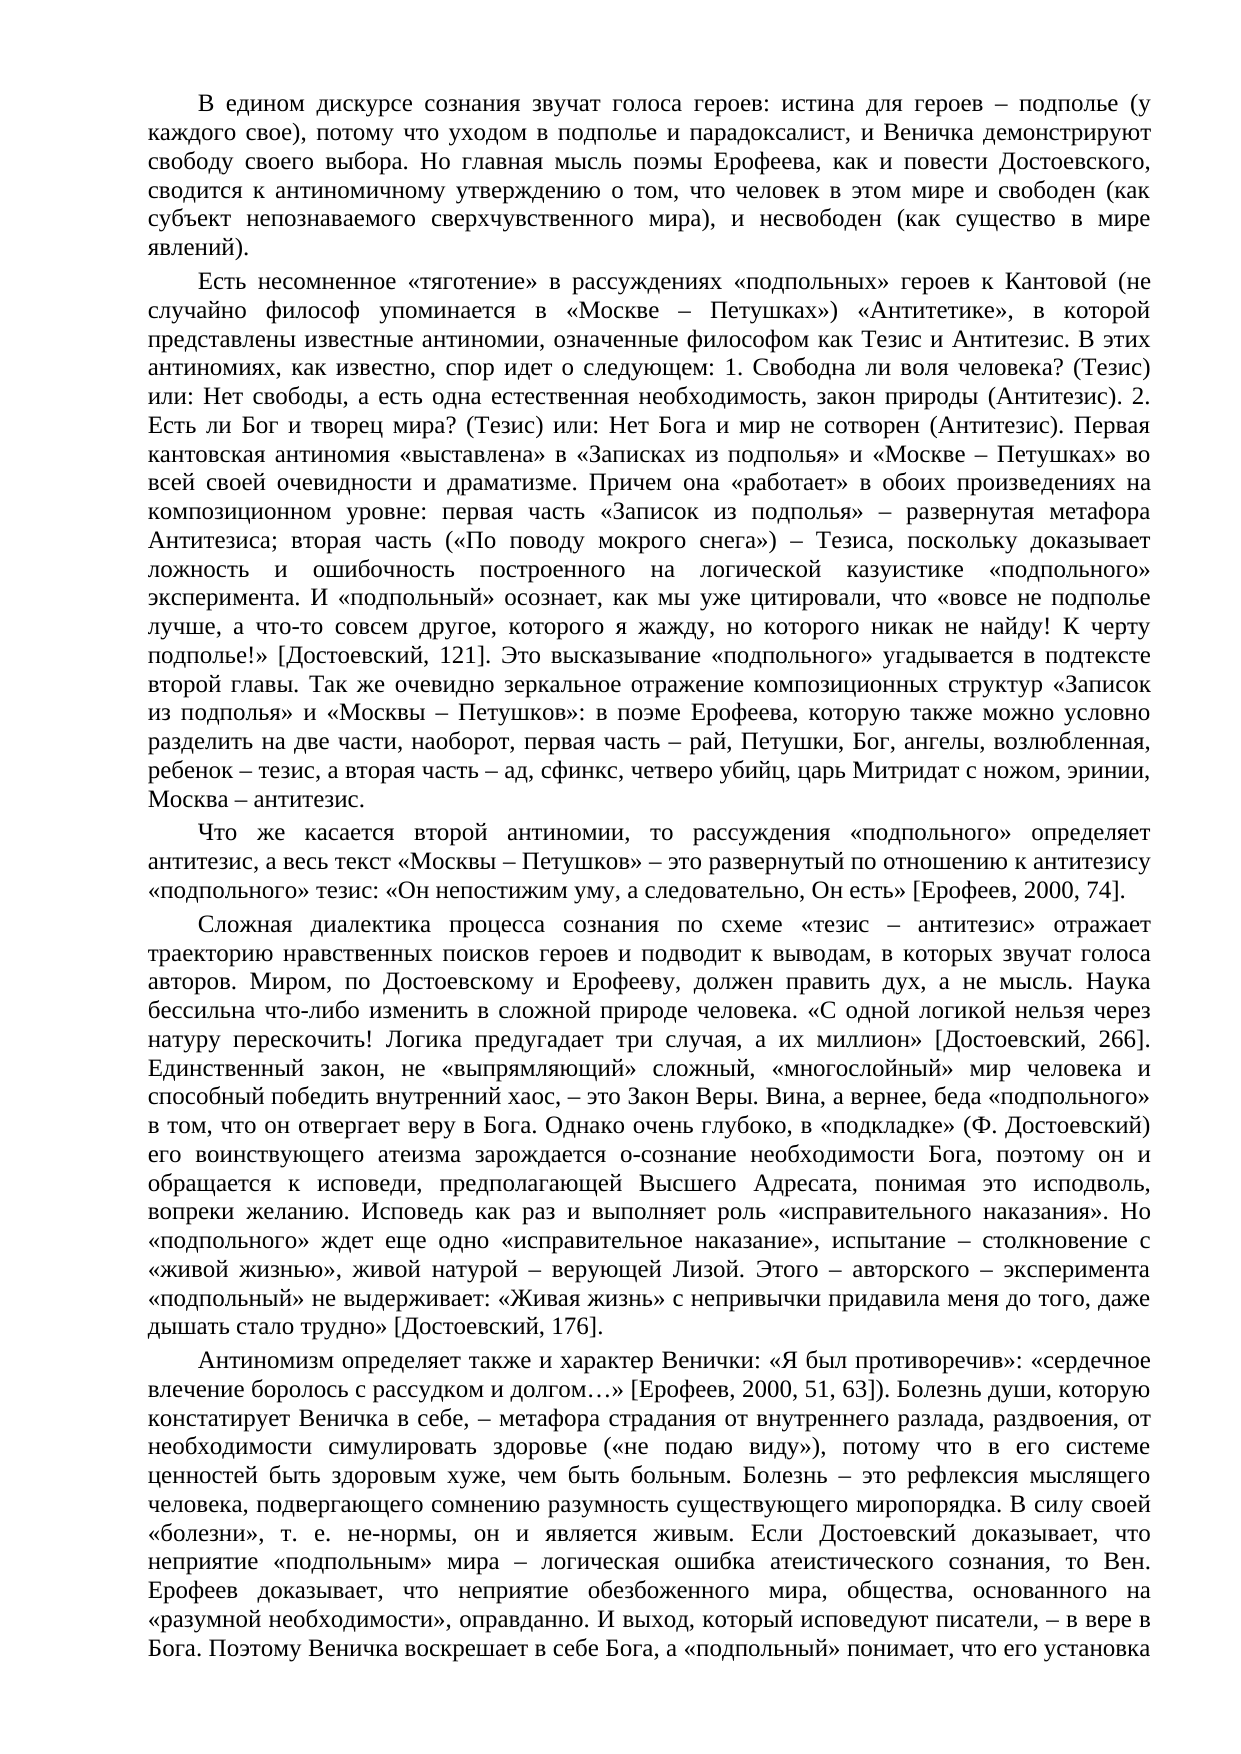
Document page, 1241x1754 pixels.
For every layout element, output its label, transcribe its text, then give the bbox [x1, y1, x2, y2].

text Есть несомненное «тяготение» в рассуждениях «подпольных» героев к Кантовой (не случайно философ упоминается в «Москве – Петушках») «Антитетике», в которой представлены известные антиномии, означенные философом как Тезис и Антитезис. В этих антиномиях, как известно, спор идет о следующем: 1. Свободна ли воля человека? (Тезис) или: Нет свободы, а есть одна естественная необходимость, закон природы (Антитезис). 2. Есть ли Бог и творец мира? (Тезис) или: Нет Бога и мир не сотворен (Антитезис). Первая кантовская антиномия «выставлена» в «Записках из подполья» и «Москве – Петушках» во всей своей очевидности и драматизме. Причем она «работает» в обоих произведениях на композиционном уровне: первая часть «Записок из подполья» – развернутая метафора Антитезиса; вторая часть («По поводу мокрого снега») – Тезиса, поскольку доказывает ложность и ошибочность построенного на логической казуистике «подпольного» эксперимента. И «подпольный» осознает, как мы уже цитировали, что «вовсе не подполье лучше, а что-то совсем другое, которого я жажду, но которого никак не найду! К черту подполье!» [Достоевский, 121]. Это высказывание «подпольного» угадывается в подтексте второй главы. Так же очевидно зеркальное отражение композиционных структур «Записок из подполья» и «Москвы – Петушков»: в поэме Ерофеева, которую также можно условно разделить на две части, наоборот, первая часть – рай, Петушки, Бог, ангелы, возлюбленная, ребенок – тезис, а вторая часть – ад, сфинкс, четверо убийц, царь Митридат с ножом, эринии, Москва – антитезис. [148, 266, 1152, 812]
text В едином дискурсе сознания звучат голоса героев: истина для героев – подполье (у каждого свое), потому что уходом в подполье и парадоксалист, и Веничка демонстрируют свободу своего выбора. Но главная мысль поэмы Ерофеева, как и повести Достоевского, сводится к антиномичному утверждению о том, что человек в этом мире и свободен (как субъект непознаваемого сверхчувственного мира), и несвободен (как существо в мире явлений). [148, 88, 1152, 261]
text Что же касается второй антиномии, то рассуждения «подпольного» определяет антитезис, а весь текст «Москвы – Петушков» – это развернутый по отношению к антитезису «подпольного» тезис: «Он непостижим уму, а следовательно, Он есть» [Ерофеев, 2000, 74]. [148, 817, 1152, 904]
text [148, 1345, 1152, 1661]
text Сложная диалектика процесса сознания по схеме «тезис – антитезис» отражает траекторию нравственных поисков героев и подводит к выводам, в которых звучат голоса авторов. Миром, по Достоевскому и Ерофееву, должен править дух, а не мысль. Наука бессильна что-либо изменить в сложной природе человека. «С одной логикой нельзя через натуру перескочить! Логика предугадает три случая, а их миллион» [Достоевский, 266]. Единственный закон, не «выпрямляющий» сложный, «многослойный» мир человека и способный победить внутренний хаос, – это Закон Веры. Вина, а вернее, беда «подпольного» в том, что он отвергает веру в Бога. Однако очень глубоко, в «подкладке» (Ф. Достоевский) его воинствующего атеизма зарождается о-сознание необходимости Бога, поэтому он и обращается к исповеди, предполагающей Высшего Адресата, понимая это исподволь, вопреки желанию. Исповедь как раз и выполняет роль «исправительного наказания». Но «подпольного» ждет еще одно «исправительное наказание», испытание – столкновение с «живой жизнью», живой натурой – верующей Лизой. Этого – авторского – эксперимента «подпольный» не выдерживает: «Живая жизнь» с непривычки придавила меня до того, даже дышать стало трудно» [Достоевский, 176]. [148, 909, 1152, 1340]
